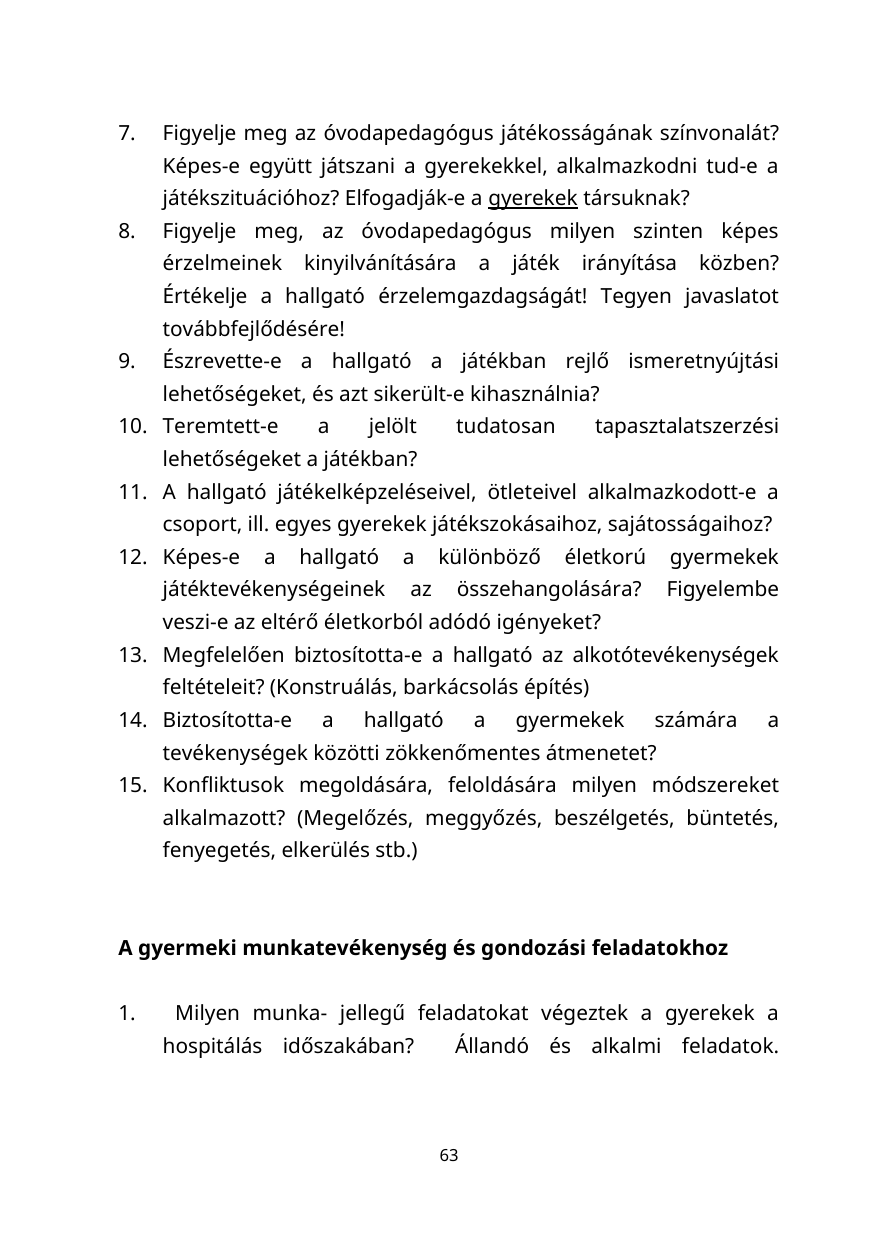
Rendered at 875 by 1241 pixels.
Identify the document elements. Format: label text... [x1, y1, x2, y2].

text A gyermeki munkatevékenység és gondozási feladatokhoz [118, 933, 779, 962]
list A hallgató játékelképzeléseivel, ötleteivel alkalmazkodott-e a csoport, ill. egyes gyerekek játékszokásaihoz, sajátosságaihoz? [118, 477, 779, 538]
list Képes-e a hallgató a különböző életkorú gyermekek játéktevékenységeinek az összehangolására? Figyelembe veszi-e az eltérő életkorból adódó igényeket? [118, 542, 779, 636]
list Figyelje meg, az óvodapedagógus milyen szinten képes érzelmeinek kinyilvánítására a játék irányítása közben? Értékelje a hallgató érzelemgazdagságát! Tegyen javaslatot továbbfejlődésére! [118, 216, 779, 342]
list Figyelje meg az óvodapedagógus játékosságának színvonalát? Képes-e együtt játszani a gyerekekkel, alkalmazkodni tud-e a játékszituációhoz? Elfogadják-e a gyerekek társuknak? [118, 118, 779, 212]
list Teremtett-e a jelölt tudatosan tapasztalatszerzési lehetőségeket a játékban? [118, 412, 779, 473]
list Megfelelően biztosította-e a hallgató az alkotótevékenységek feltételeit? (Konstruálás, barkácsolás építés) [118, 640, 779, 701]
list Észrevette-e a hallgató a játékban rejlő ismeretnyújtási lehetőségeket, és azt sikerült-e kihasználnia? [118, 346, 779, 407]
list Konfliktusok megoldására, feloldására milyen módszereket alkalmazott? (Megelőzés, meggyőzés, beszélgetés, büntetés, fenyegetés, elkerülés stb.) [118, 770, 779, 864]
list Biztosította-e a hallgató a gyermekek számára a tevékenységek közötti zökkenőmentes átmenetet? [118, 705, 779, 766]
